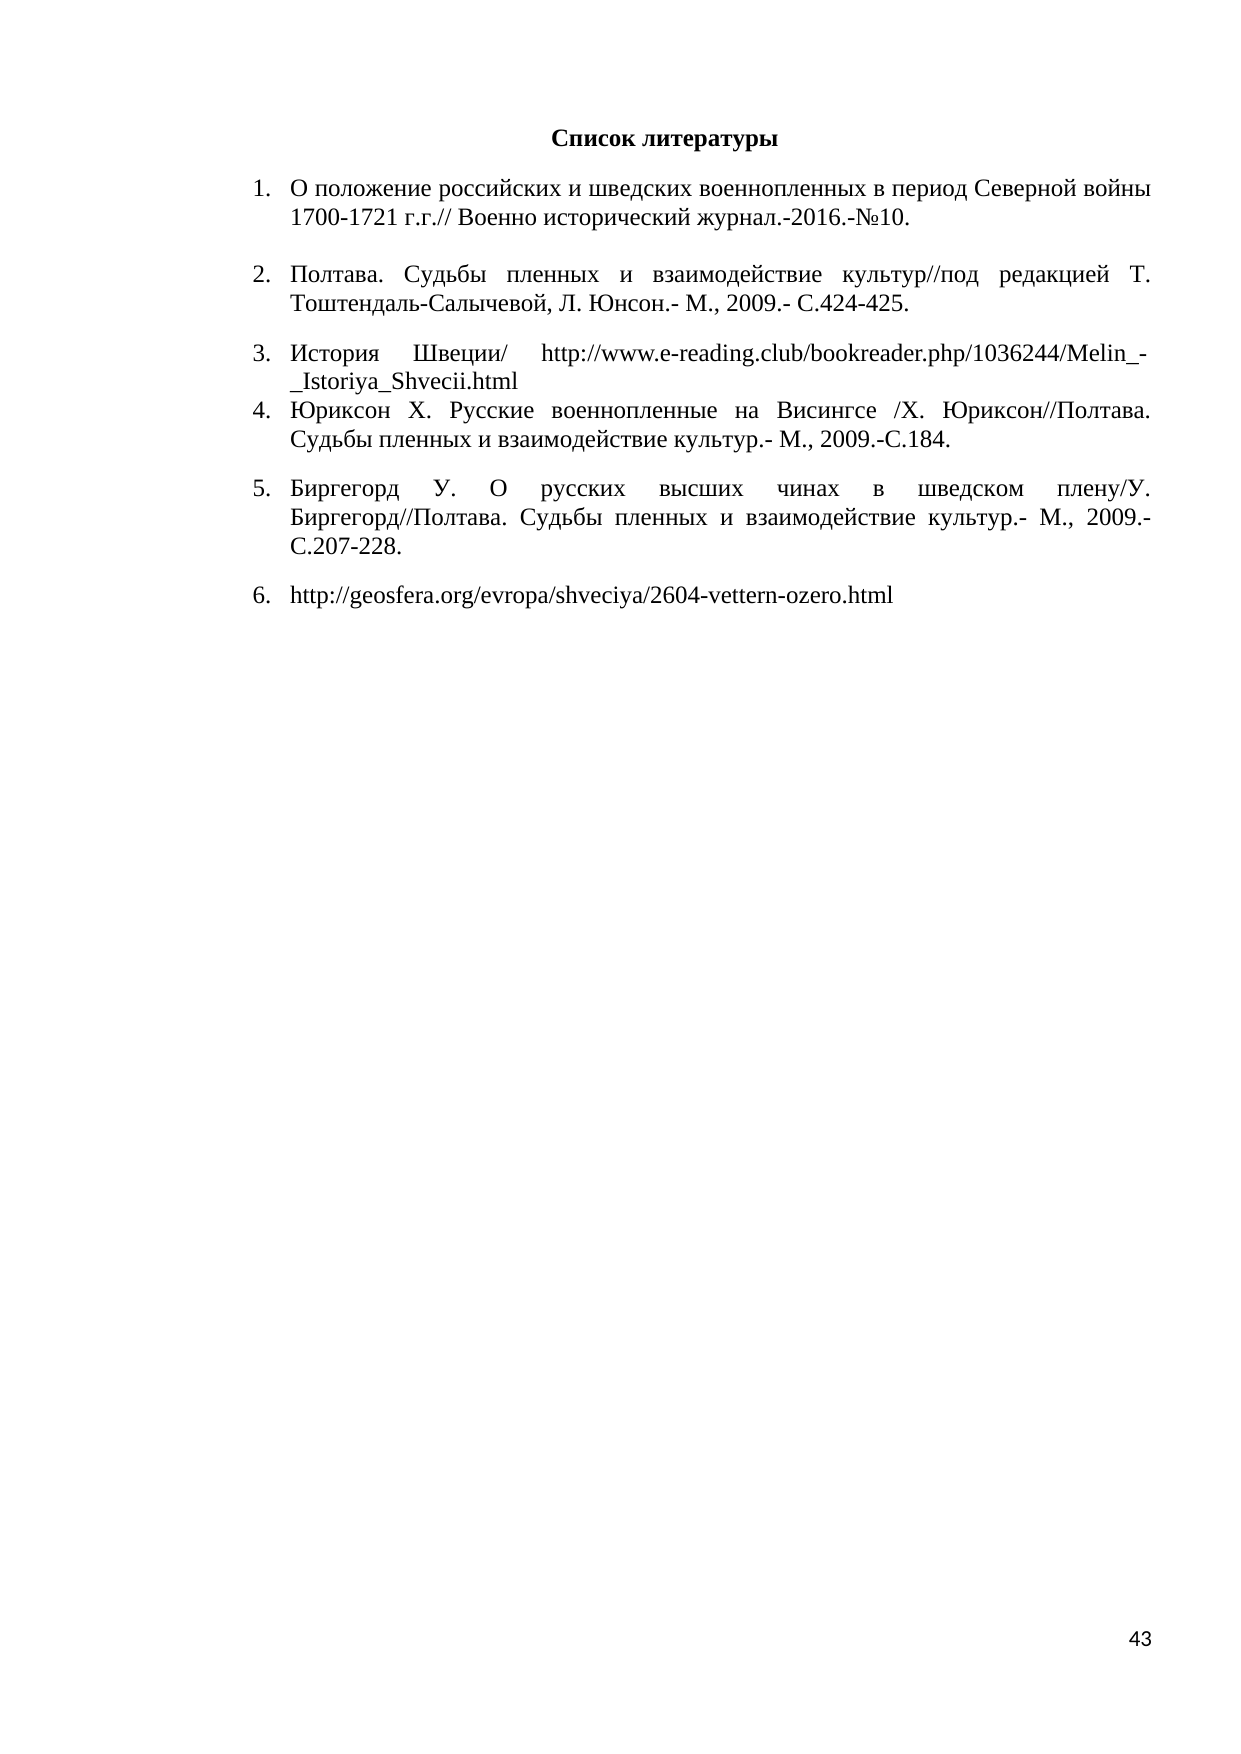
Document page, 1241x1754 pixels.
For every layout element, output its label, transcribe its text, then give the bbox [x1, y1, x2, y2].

list Юриксон Х. Русские военнопленные на Висингсе /Х. Юриксон//Полтава. Судьбы пленных и взаимодействие культур.- М., 2009.-С.184. [252, 395, 1152, 453]
list Биргегорд У. О русских высших чинах в шведском плену/У. Биргегорд//Полтава. Судьбы пленных и взаимодействие культур.- М., 2009.-С.207-228. [252, 473, 1152, 560]
list Полтава. Судьбы пленных и взаимодействие культур//под редакцией Т. Тоштендаль-Салычевой, Л. Юнсон.- М., 2009.- С.424-425. [252, 259, 1152, 317]
text Список литературы [177, 123, 1152, 152]
list О положение российских и шведских военнопленных в период Северной войны 1700-1721 г.г.// Военно исторический журнал.-2016.-№10. [252, 173, 1152, 231]
list http://geosfera.org/evropa/shveciya/2604-vettern-ozero.html [252, 581, 1152, 609]
list История Швеции/ http://www.e-reading.club/bookreader.php/1036244/Melin_-_Istoriya_Shvecii.html [252, 338, 1147, 395]
